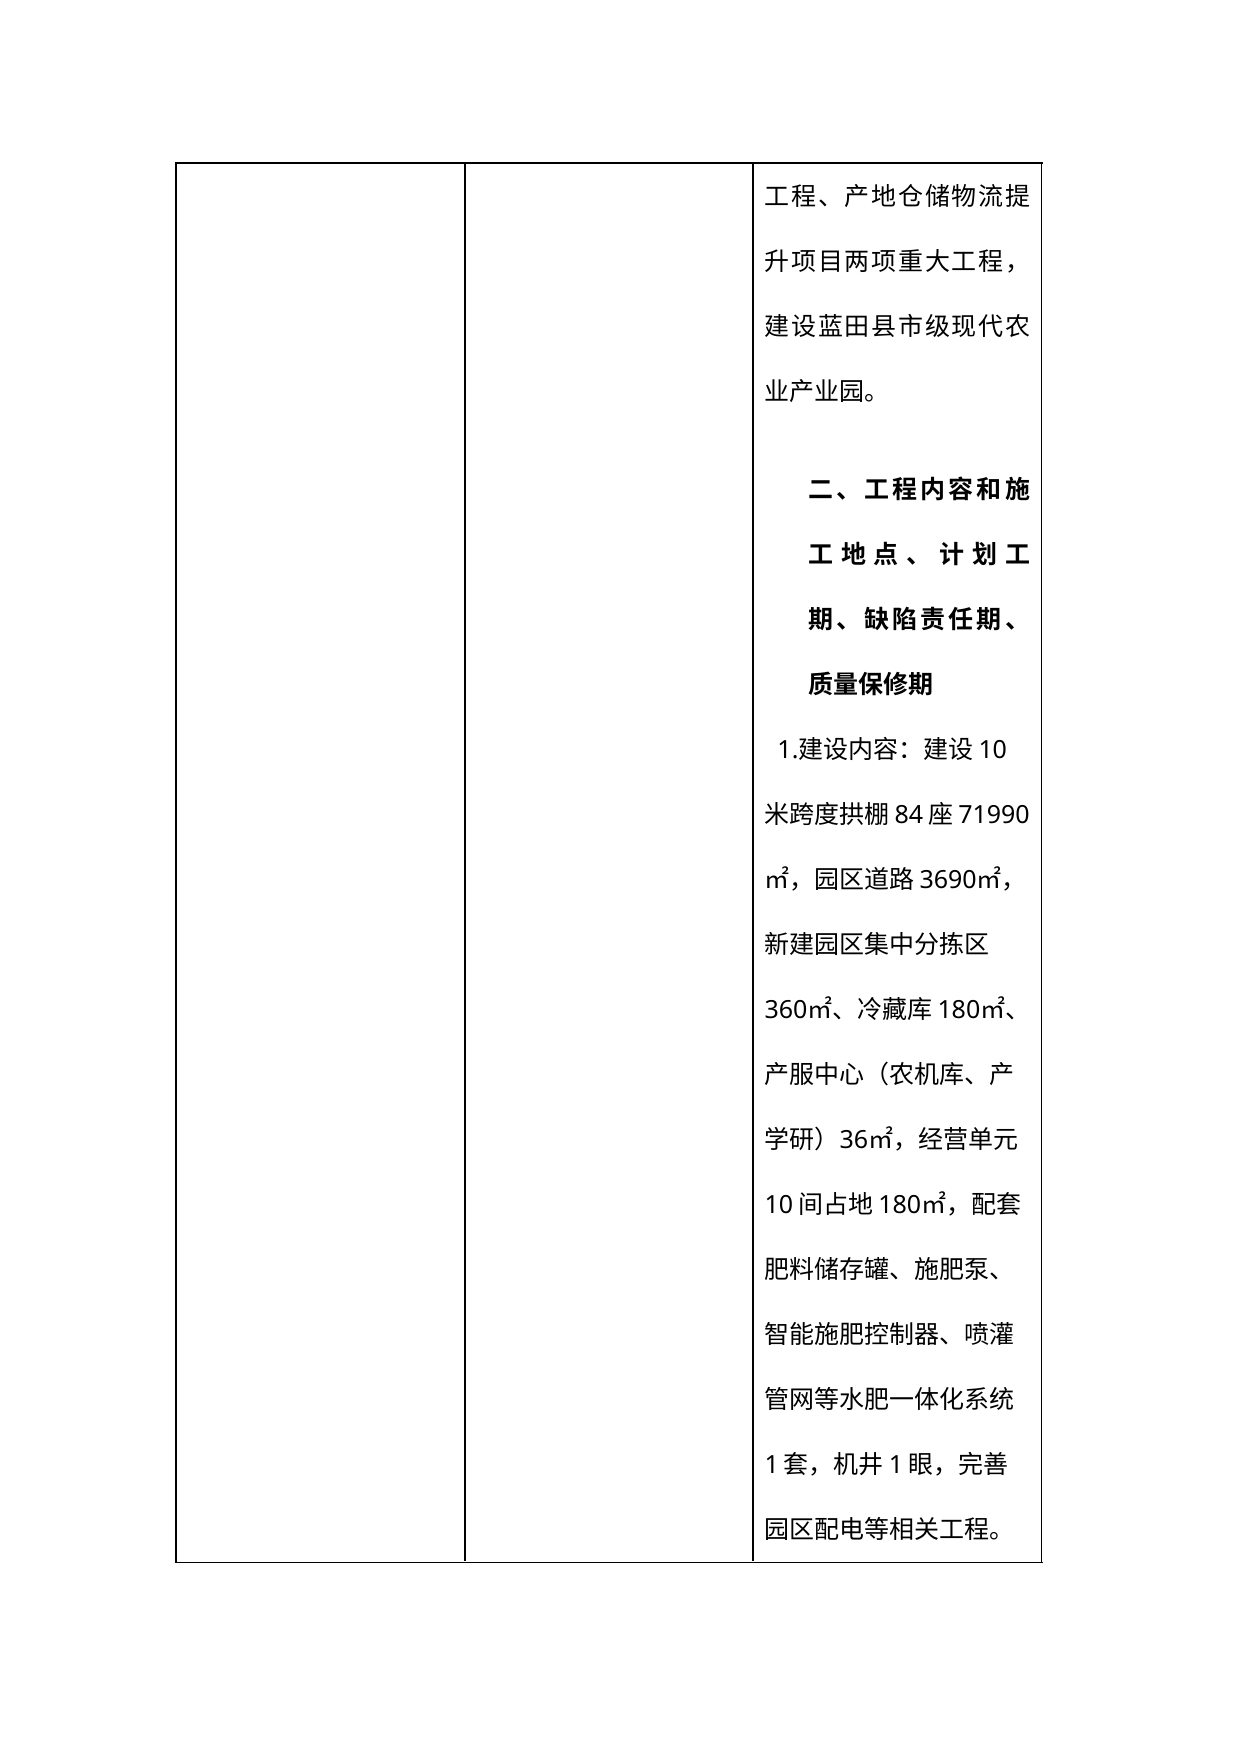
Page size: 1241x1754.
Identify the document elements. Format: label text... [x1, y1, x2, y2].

table_cell ★ [466, 164, 752, 1561]
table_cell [754, 164, 1041, 1561]
table_cell 1 [177, 164, 464, 1561]
